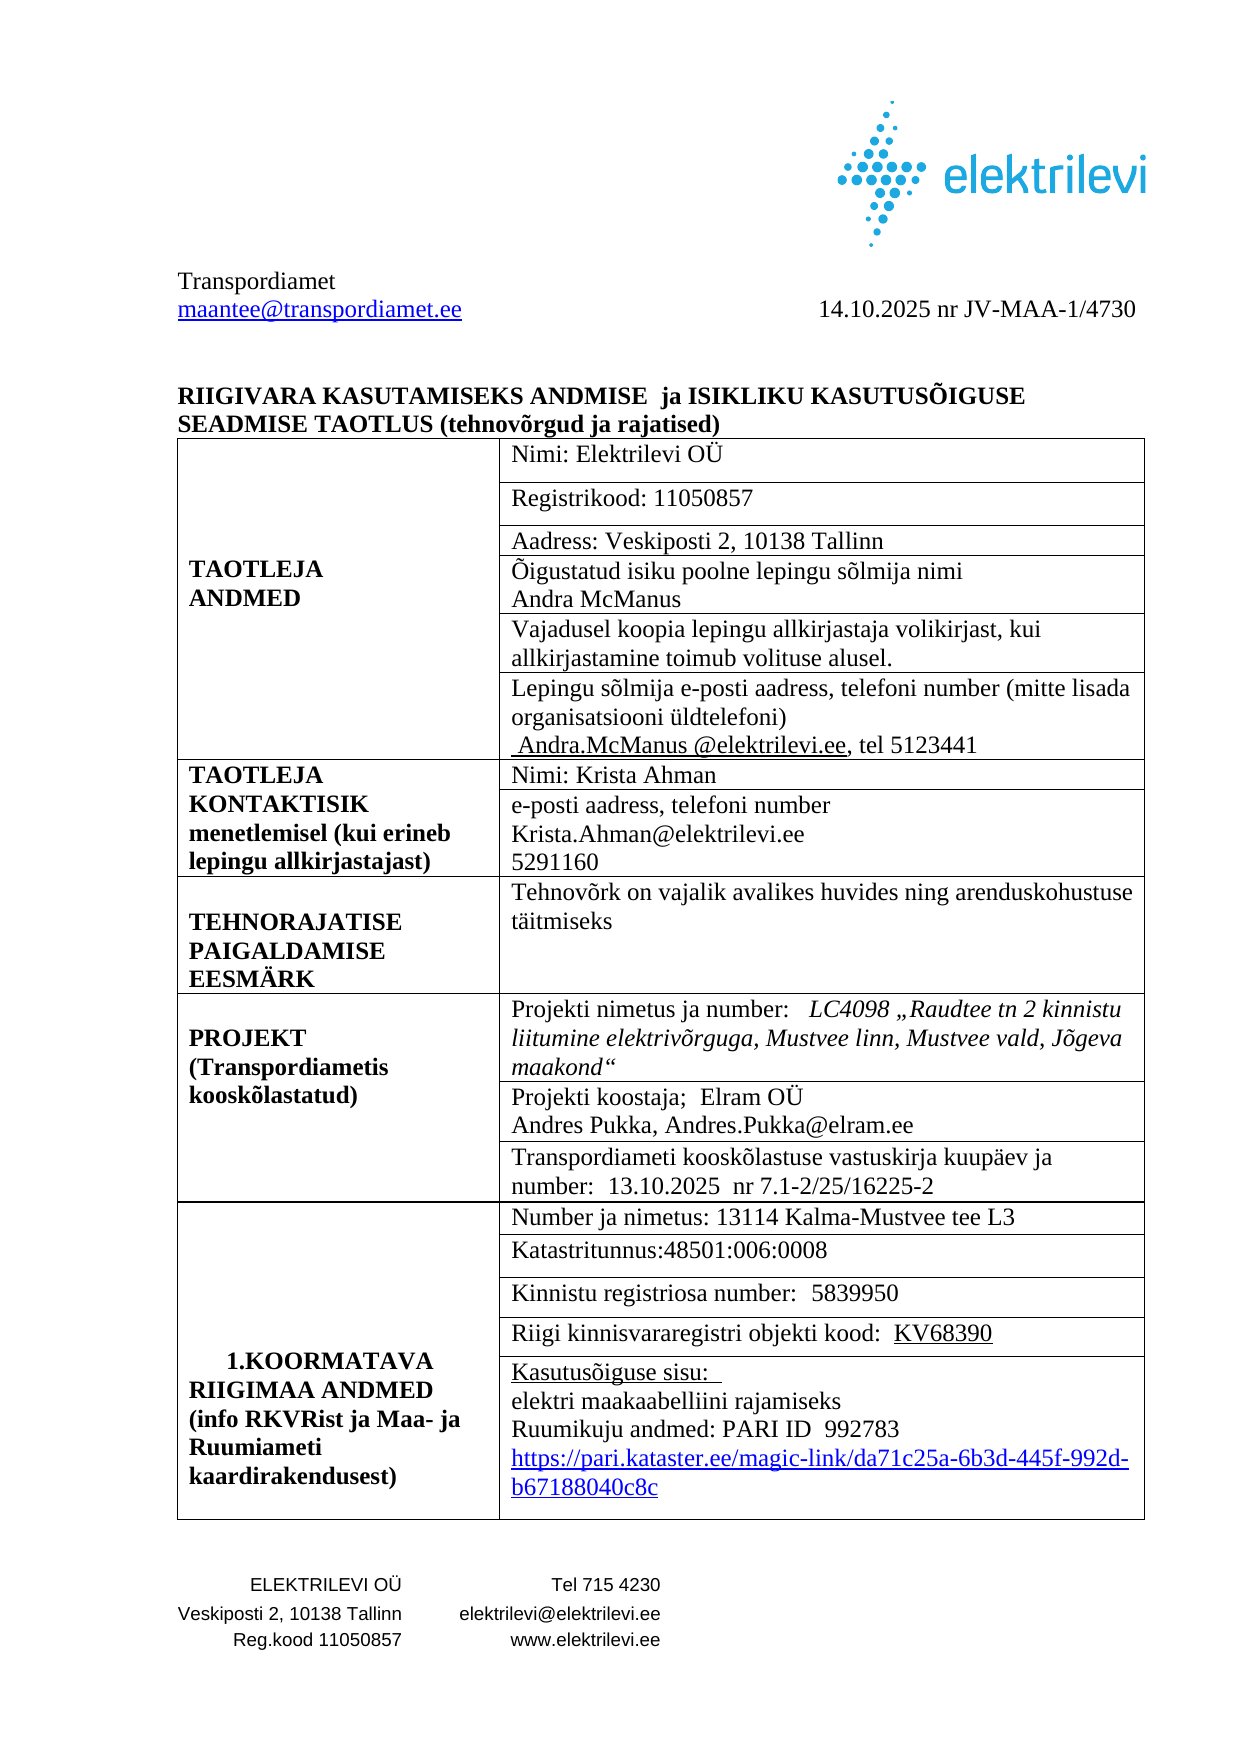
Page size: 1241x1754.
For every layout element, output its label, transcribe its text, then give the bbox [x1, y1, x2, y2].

table_cell Aadress: Veskiposti 2, 10138 Tallinn [500, 526, 1144, 555]
table_cell Tehnovõrk on vajalik avalikes huvides ning arenduskohustuse täitmiseks [500, 877, 1144, 993]
table_cell Riigi kinnisvararegistri objekti kood: KV68390 [500, 1318, 1144, 1356]
table_cell PROJEKT (Transpordiametis kooskõlastatud) [178, 994, 499, 1201]
table_cell e-posti aadress, telefoni number Krista.Ahman@elektrilevi.ee 5291160 [500, 790, 1144, 876]
table_cell 1.KOORMATAVA RIIGIMAA ANDMED (info RKVRist ja Maa- ja Ruumiameti kaardirakendusest) [178, 1203, 499, 1519]
table_header Nimi: Elektrilevi OÜ [500, 439, 1144, 482]
table_cell TEHNORAJATISE PAIGALDAMISE EESMÄRK [178, 906, 499, 993]
table_cell Katastritunnus:48501:006:0008 [500, 1235, 1144, 1277]
table_cell [178, 877, 499, 906]
table_cell Transpordiameti kooskõlastuse vastuskirja kuupäev ja number: 13.10.2025 nr 7.1-2/25/16225-2 [500, 1142, 1144, 1201]
table_header TAOTLEJA ANDMED [178, 439, 499, 759]
table_cell Kinnistu registriosa number: 5839950 [500, 1278, 1144, 1317]
table_cell Vajadusel koopia lepingu allkirjastaja volikirjast, kui allkirjastamine toimub volituse alusel. [500, 614, 1144, 672]
text Transpordiamet [177, 266, 1152, 294]
table_cell Projekti nimetus ja number: LC4098 „Raudtee tn 2 kinnistu liitumine elektrivõrguga, Mustvee linn, Mustvee vald, Jõgeva maakond“ [500, 994, 1144, 1081]
text maantee@transpordiamet.ee 14.10.2025 nr JV-MAA-1/4730 [177, 294, 1152, 323]
table_cell Projekti koostaja; Elram OÜ Andres Pukka, Andres.Pukka@elram.ee [500, 1082, 1144, 1141]
table_cell Lepingu sõlmija e-posti aadress, telefoni number (mitte lisada organisatsiooni üldtelefoni) Andra.McManus @elektrilevi.ee, tel 5123441 [500, 673, 1144, 759]
picture [837, 101, 1146, 247]
table_cell Registrikood: 11050857 [500, 483, 1144, 525]
table_cell Õigustatud isiku poolne lepingu sõlmija nimi Andra McManus [500, 556, 1144, 613]
table_cell TAOTLEJA KONTAKTISIK menetlemisel (kui erineb lepingu allkirjastajast) [178, 760, 499, 876]
table_cell Kasutusõiguse sisu: elektri maakaabelliini rajamiseks Ruumikuju andmed: PARI ID 992783 https://pari.kataster.ee/magic-link/da71c25a-6b3d-445f-992d-b67188040c8c [500, 1357, 1144, 1519]
table_cell Number ja nimetus: 13114 Kalma-Mustvee tee L3 [500, 1203, 1144, 1234]
table_cell Nimi: Krista Ahman [500, 760, 1144, 789]
text RIIGIVARA KASUTAMISEKS ANDMISE ja ISIKLIKU KASUTUSÕIGUSE SEADMISE TAOTLUS (tehnovõrgud ja rajatised) [177, 381, 1152, 438]
